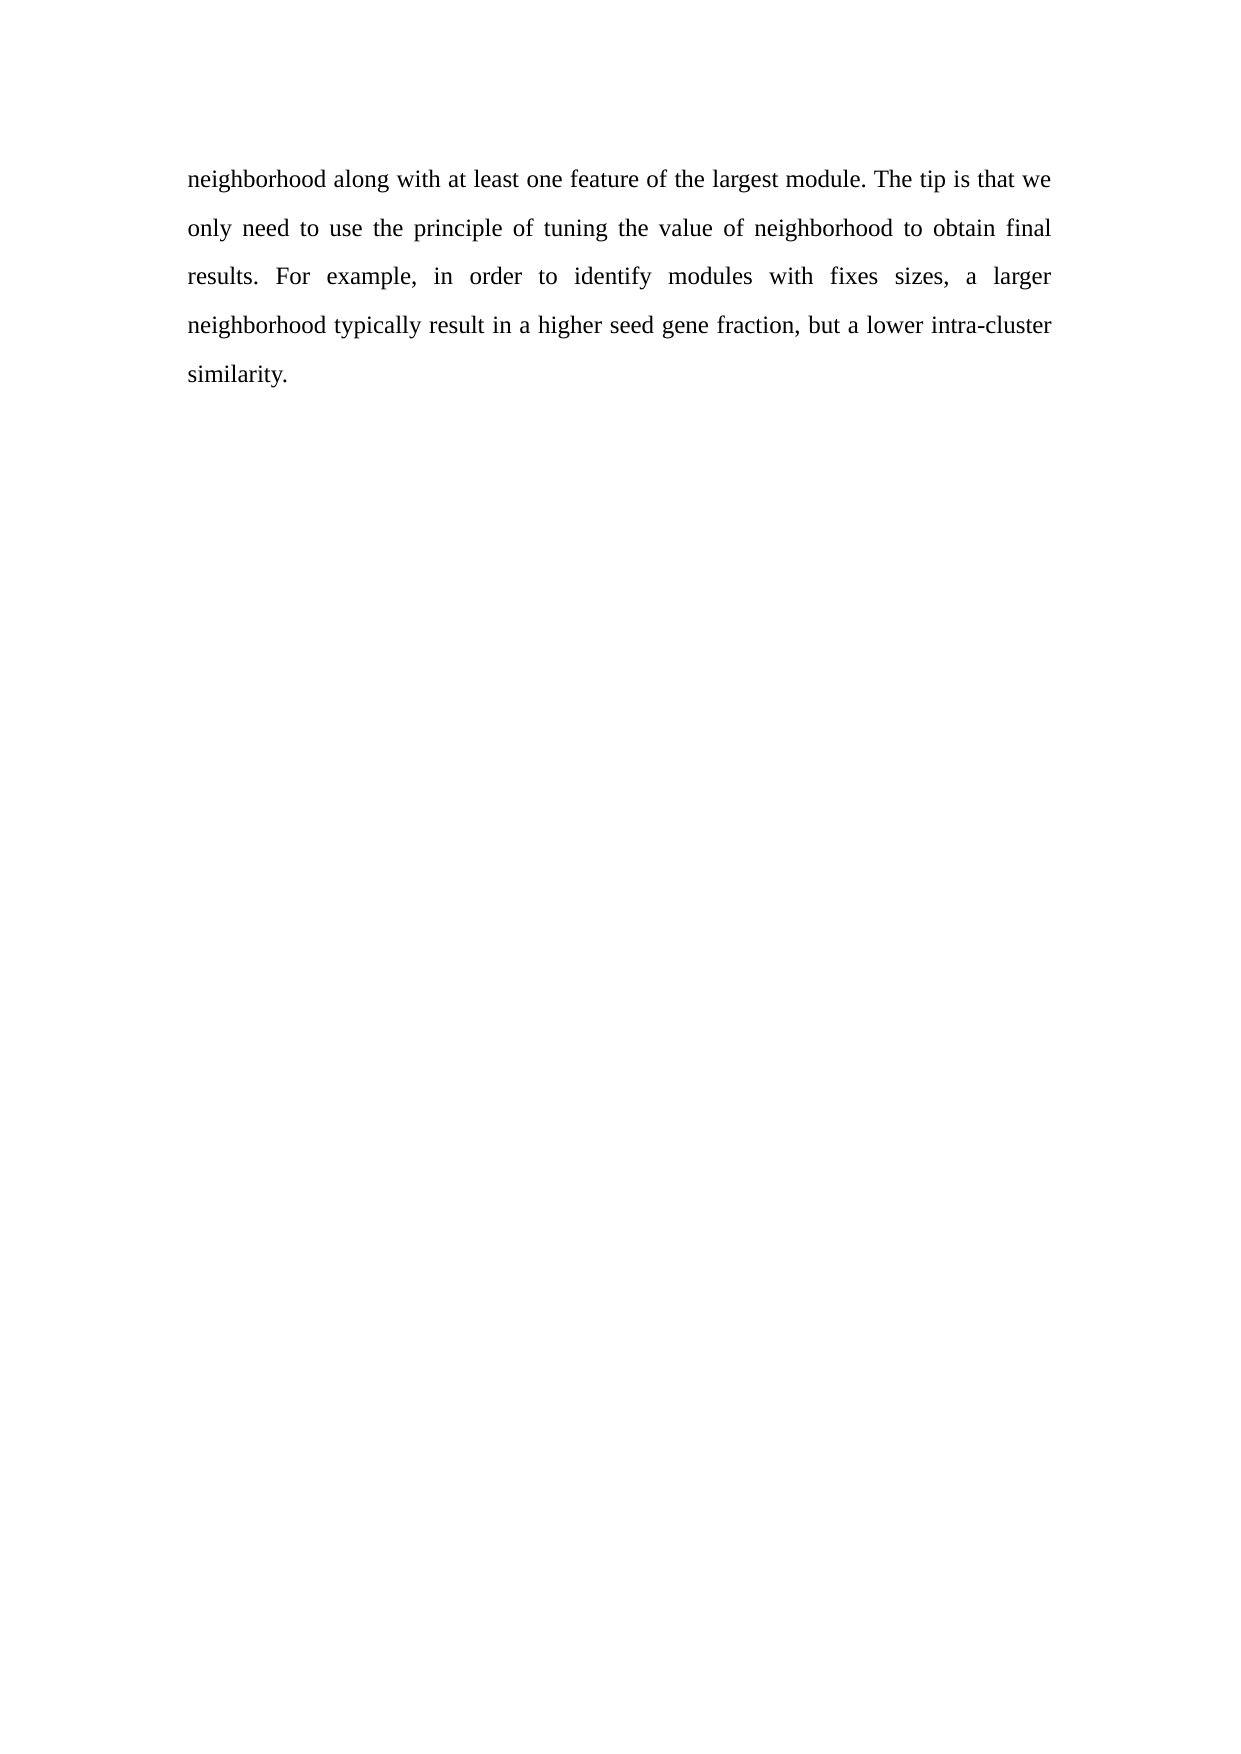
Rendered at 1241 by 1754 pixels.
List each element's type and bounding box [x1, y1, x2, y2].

text [187, 162, 1053, 389]
